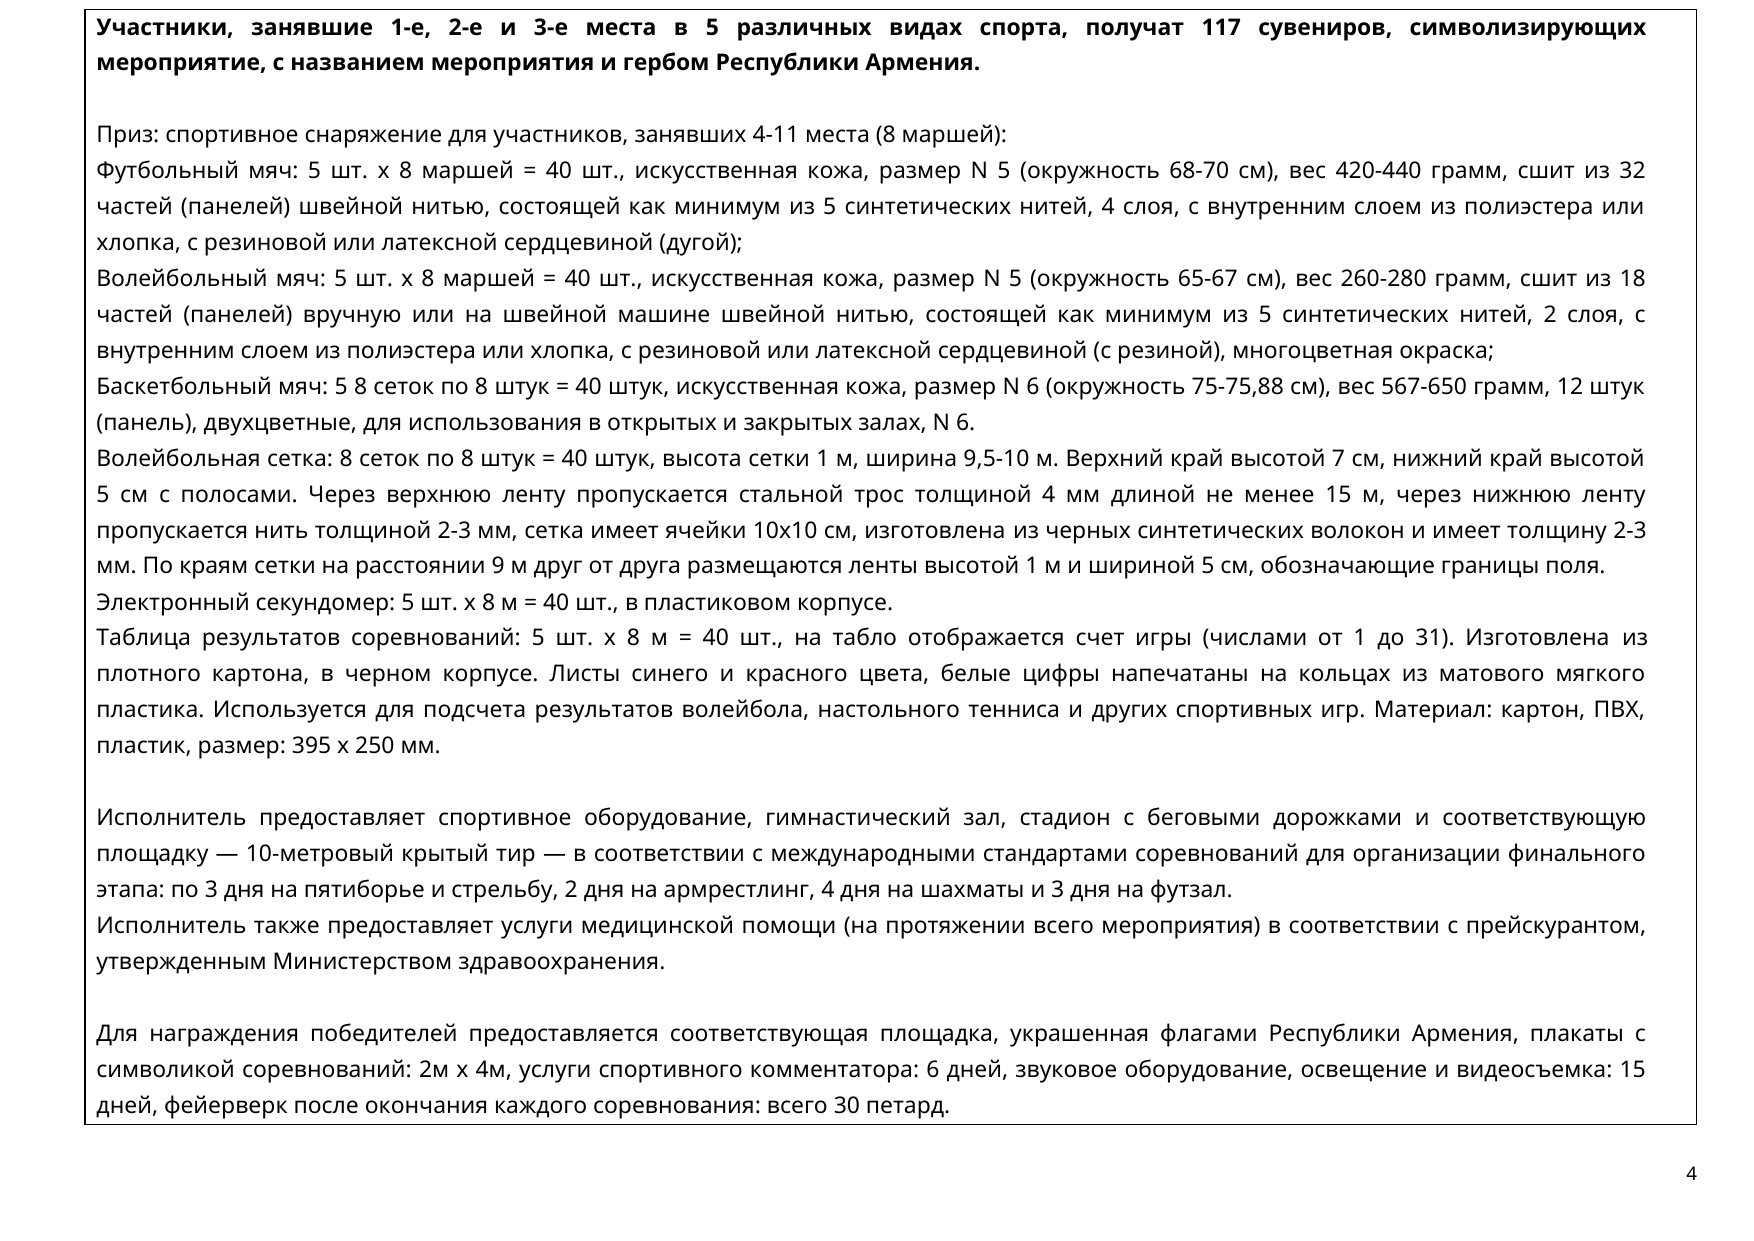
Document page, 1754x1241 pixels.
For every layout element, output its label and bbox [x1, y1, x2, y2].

table_header [86, 10, 1696, 1124]
